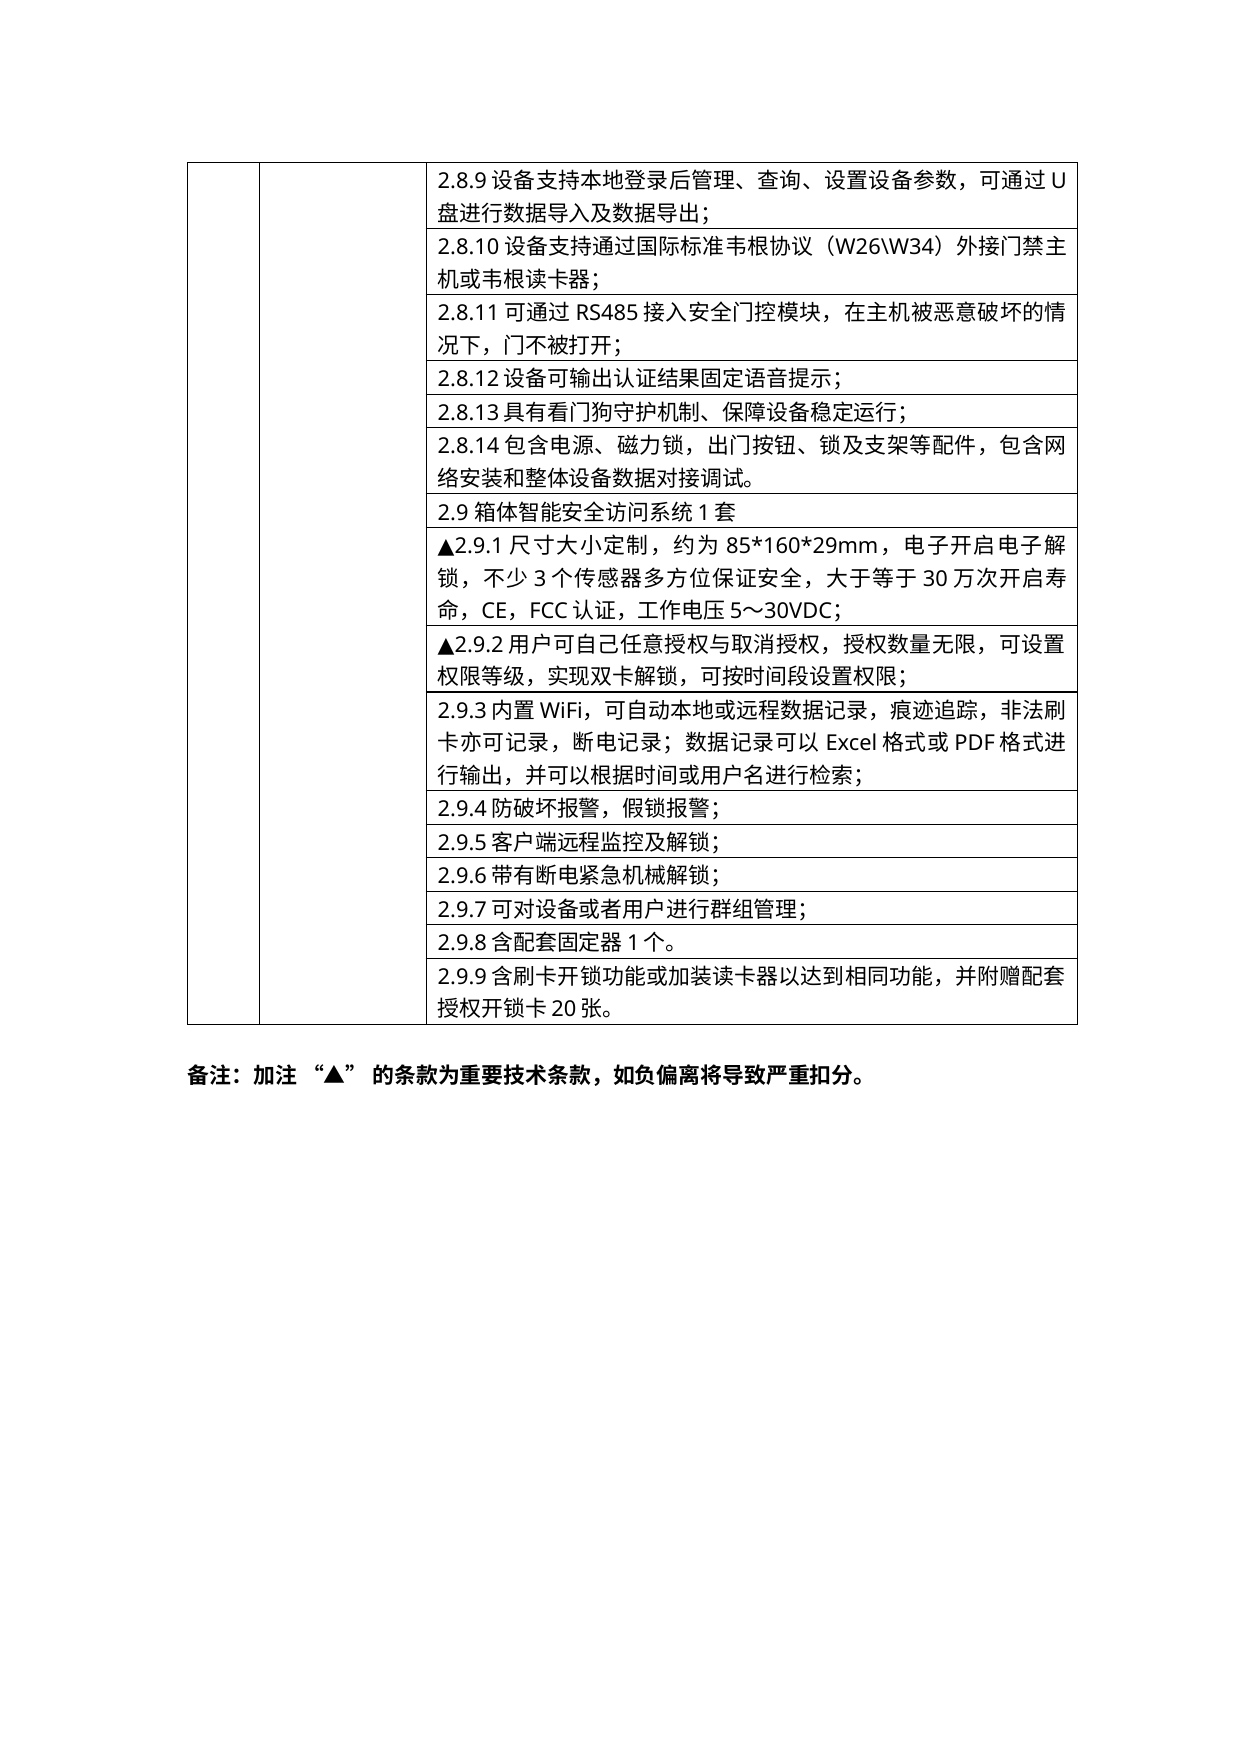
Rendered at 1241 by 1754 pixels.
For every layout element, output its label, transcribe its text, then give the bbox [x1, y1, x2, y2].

table_cell 2.8.14包含电源、磁力锁，出门按钮、锁及支架等配件，包含网络安装和整体设备数据对接调试。 [427, 428, 1077, 493]
table_cell 2.9.9含刷卡开锁功能或加装读卡器以达到相同功能，并附赠配套授权开锁卡20张。 [427, 959, 1077, 1024]
table_cell 2.9.7可对设备或者用户进行群组管理； [427, 892, 1077, 924]
table_cell 2.8.9设备支持本地登录后管理、查询、设置设备参数，可通过U盘进行数据导入及数据导出； [427, 163, 1077, 228]
table_cell 2.8.13具有看门狗守护机制、保障设备稳定运行； [427, 395, 1077, 427]
table_cell 2.8.10设备支持通过国际标准韦根协议（W26\W34）外接门禁主机或韦根读卡器； [427, 229, 1077, 294]
table_cell 2.9.3内置WiFi，可自动本地或远程数据记录，痕迹追踪，非法刷卡亦可记录，断电记录；数据记录可以Excel格式或PDF格式进行输出，并可以根据时间或用户名进行检索； [427, 693, 1077, 790]
table_cell 2.9.8含配套固定器1个。 [427, 925, 1077, 958]
table_cell 2.9.4防破坏报警，假锁报警； [427, 791, 1077, 823]
table_cell 2.9.6带有断电紧急机械解锁； [427, 858, 1077, 891]
table_cell 2.9.5客户端远程监控及解锁； [427, 825, 1077, 857]
table_cell ▲2.9.2用户可自己任意授权与取消授权，授权数量无限，可设置权限等级，实现双卡解锁，可按时间段设置权限； [427, 626, 1077, 691]
table_cell 2.8.11可通过RS485接入安全门控模块，在主机被恶意破坏的情况下，门不被打开； [427, 295, 1077, 360]
table_cell ▲2.9.1尺寸大小定制，约为85*160*29mm，电子开启电子解锁，不少3个传感器多方位保证安全，大于等于30万次开启寿命，CE，FCC认证，工作电压5～30VDC； [427, 528, 1077, 625]
table_cell 2.9 箱体智能安全访问系统1套 [427, 494, 1077, 527]
text 备注：加注 “▲” 的条款为重要技术条款，如负偏离将导致严重扣分。 [187, 1057, 1078, 1090]
table_cell 2.8.12设备可输出认证结果固定语音提示； [427, 361, 1077, 394]
